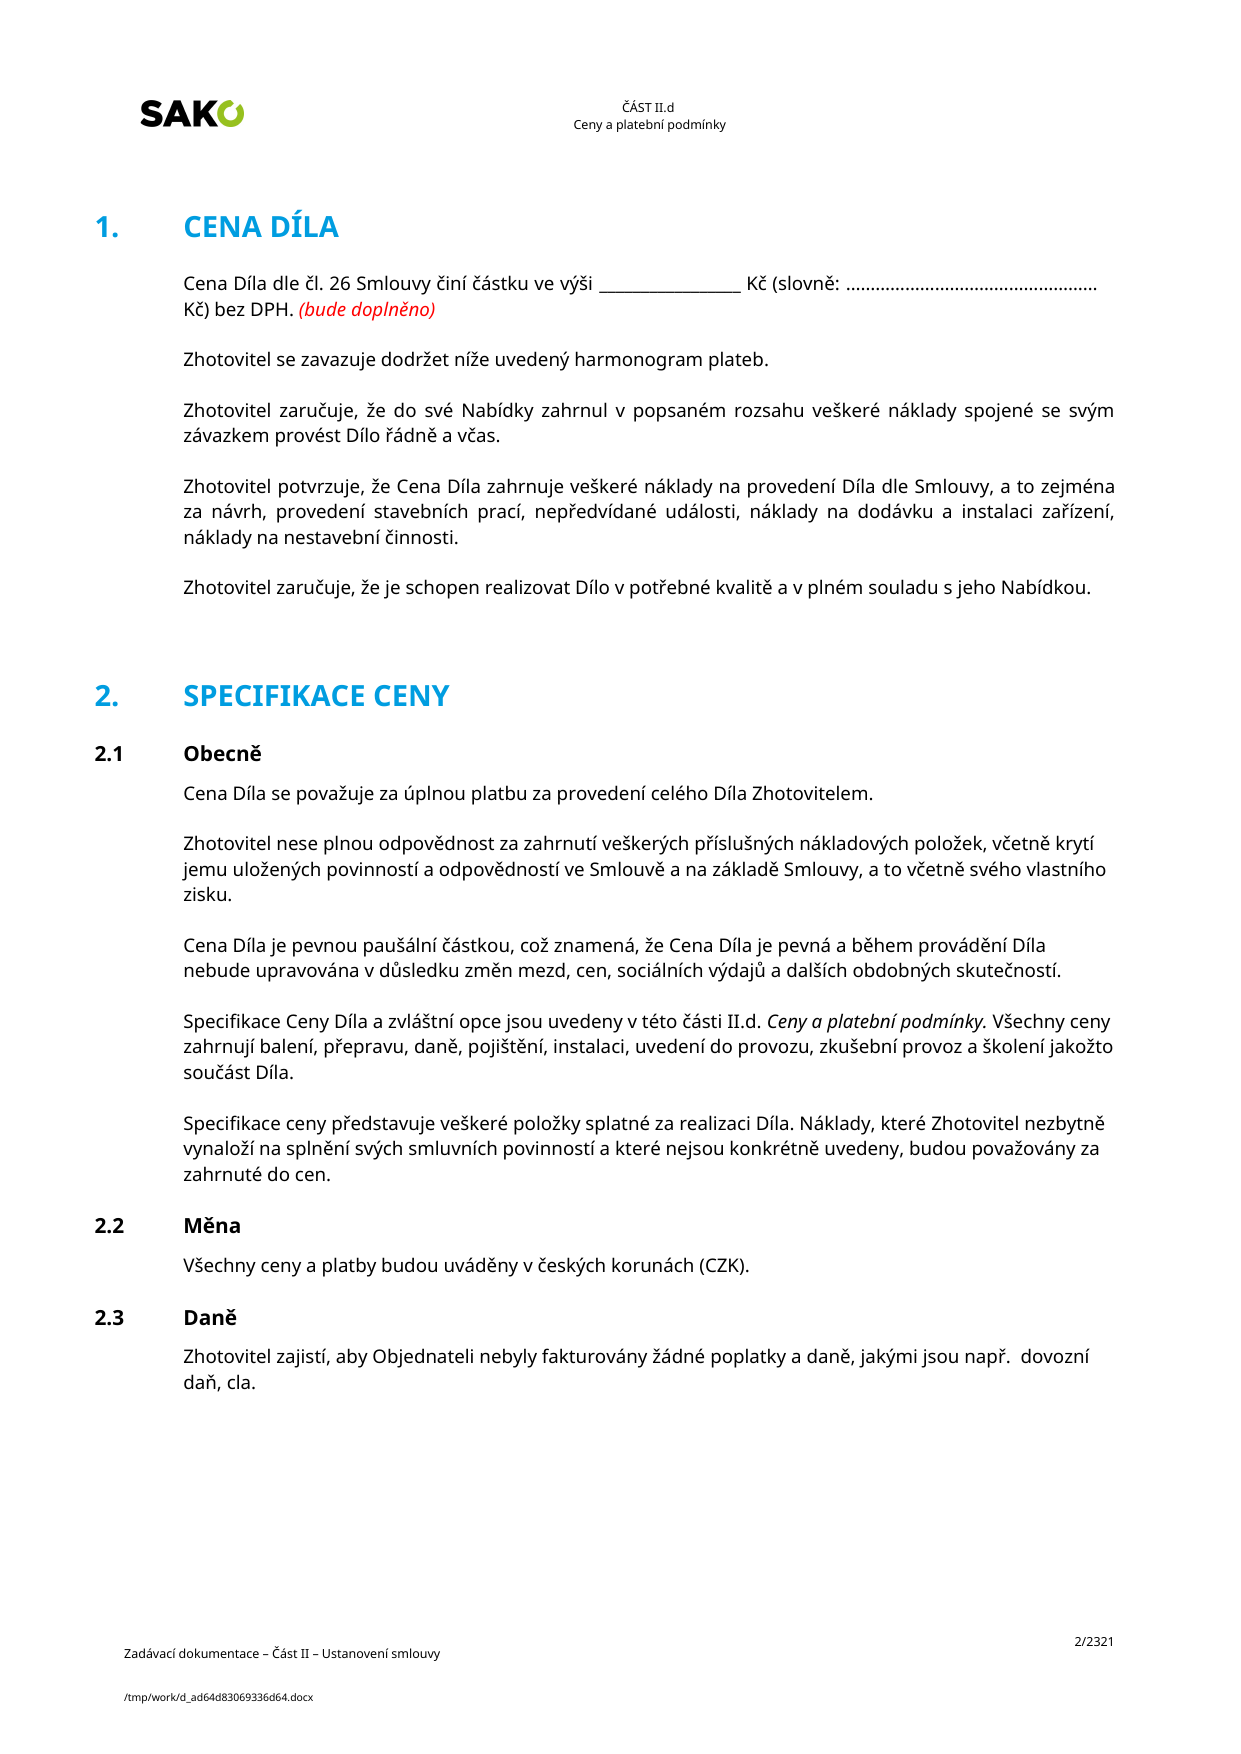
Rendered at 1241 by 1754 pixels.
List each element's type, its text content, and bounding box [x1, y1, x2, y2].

subtitle Specifikace ceny [94, 676, 1116, 715]
text Zhotovitel nese plnou odpovědnost za zahrnutí veškerých příslušných nákladových položek, včetně krytí jemu uložených povinností a odpovědností ve Smlouvě a na základě Smlouvy, a to včetně svého vlastního zisku. [183, 831, 1116, 907]
text Zhotovitel zaručuje, že do své Nabídky zahrnul v popsaném rozsahu veškeré náklady spojené se svým závazkem provést Dílo řádně a včas. [183, 397, 1116, 448]
text Zhotovitel se zavazuje dodržet níže uvedený harmonogram plateb. [183, 346, 1098, 372]
subtitle Měna [94, 1211, 1116, 1240]
text Zhotovitel potvrzuje, že Cena Díla zahrnuje veškeré náklady na provedení Díla dle Smlouvy, a to zejména za návrh, provedení stavebních prací, nepředvídané události, náklady na dodávku a instalaci zařízení, náklady na nestavební činnosti. [183, 473, 1116, 549]
text Zhotovitel zaručuje, že je schopen realizovat Dílo v potřebné kvalitě a v plném souladu s jeho Nabídkou. [183, 574, 1116, 600]
subtitle Cena Díla [94, 207, 1116, 246]
text Cena Díla je pevnou paušální částkou, což znamená, že Cena Díla je pevná a během provádění Díla nebude upravována v důsledku změn mezd, cen, sociálních výdajů a dalších obdobných skutečností. [183, 932, 1116, 983]
text Cena Díla se považuje za úplnou platbu za provedení celého Díla Zhotovitelem. [183, 780, 1116, 806]
subtitle Daně [94, 1303, 1116, 1331]
subtitle Obecně [94, 739, 1116, 768]
picture [140, 100, 244, 127]
text Specifikace Ceny Díla a zvláštní opce jsou uvedeny v této části II.d. Ceny a platební podmínky. Všechny ceny zahrnují balení, přepravu, daně, pojištění, instalaci, uvedení do provozu, zkušební provoz a školení jakožto součást Díla. [183, 1008, 1116, 1085]
text Zhotovitel zajistí, aby Objednateli nebyly fakturovány žádné poplatky a daně, jakými jsou např. dovozní daň, cla. [183, 1344, 1116, 1395]
text Cena Díla dle čl. 26 Smlouvy činí částku ve výši _________________ Kč (slovně: ……………………………………………Kč) bez DPH. (bude doplněno) [183, 270, 1098, 321]
text Specifikace ceny představuje veškeré položky splatné za realizaci Díla. Náklady, které Zhotovitel nezbytně vynaloží na splnění svých smluvních povinností a které nejsou konkrétně uvedeny, budou považovány za zahrnuté do cen. [183, 1110, 1116, 1186]
text Všechny ceny a platby budou uváděny v českých korunách (CZK). [183, 1252, 1116, 1278]
